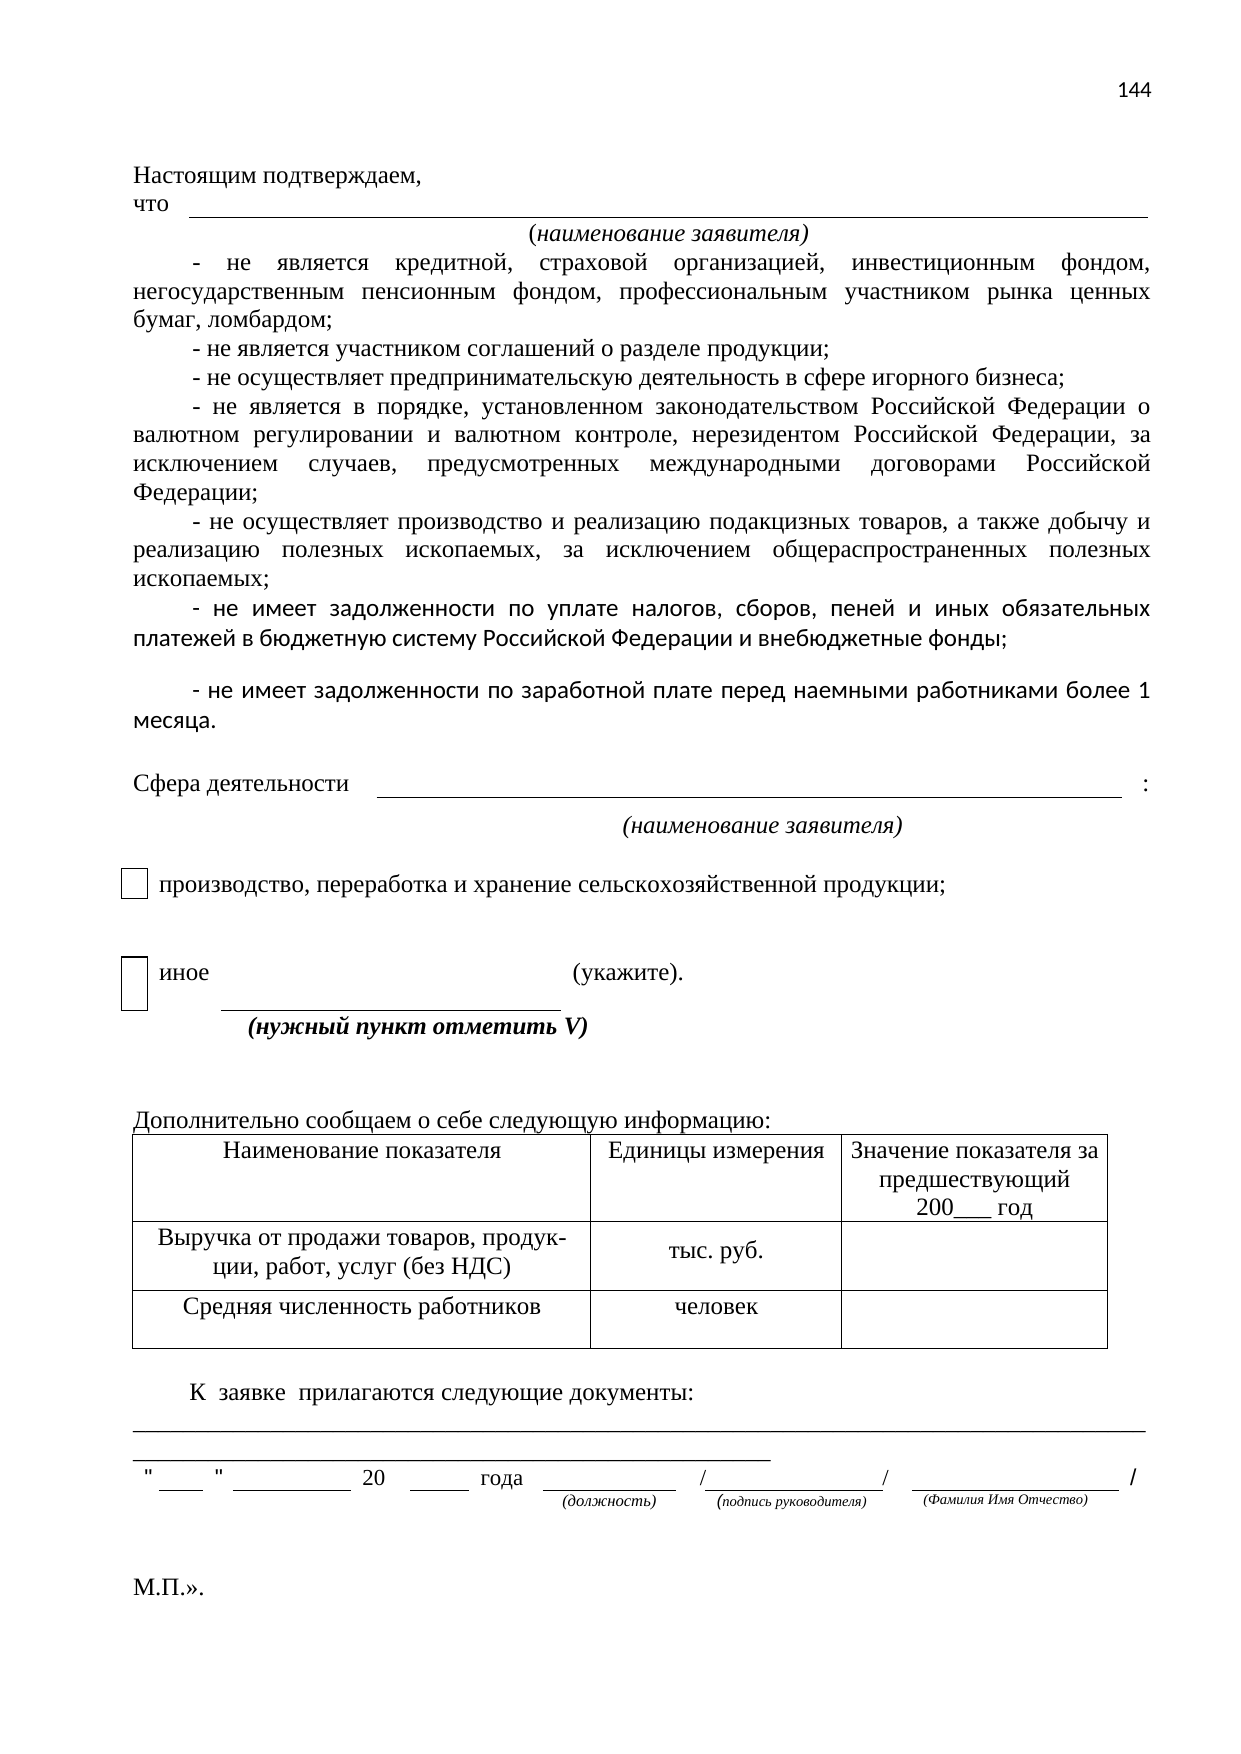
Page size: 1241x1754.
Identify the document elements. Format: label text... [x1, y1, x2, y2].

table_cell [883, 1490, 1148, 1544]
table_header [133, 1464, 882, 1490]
text Дополнительно сообщаем о себе следующую информацию: [133, 1105, 1152, 1134]
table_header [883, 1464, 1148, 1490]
text ____________________________________________________________________________________________________________________________________ [133, 1406, 1152, 1463]
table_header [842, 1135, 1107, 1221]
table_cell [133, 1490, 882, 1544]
text - не является кредитной, страховой организацией, инвестиционным фондом, негосударственным пенсионным фондом, профессиональным участником рынка ценных бумаг, ломбардом; [133, 247, 1152, 333]
text - не является в порядке, установленном законодательством Российской Федерации о валютном регулировании и валютном контроле, нерезидентом Российской Федерации, за исключением случаев, предусмотренных международными договорами Российской Федерации; [133, 391, 1152, 506]
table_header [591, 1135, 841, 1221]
text - не является участником соглашений о разделе продукции; [133, 333, 1152, 362]
text - не имеет задолженности по уплате налогов, сборов, пеней и иных обязательных платежей в бюджетную систему Российской Федерации и внебюджетные фонды; [133, 592, 1152, 653]
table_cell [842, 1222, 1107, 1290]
text М.П.». [133, 1572, 1152, 1601]
text - не осуществляет предпринимательскую деятельность в сфере игорного бизнеса; [133, 362, 1152, 391]
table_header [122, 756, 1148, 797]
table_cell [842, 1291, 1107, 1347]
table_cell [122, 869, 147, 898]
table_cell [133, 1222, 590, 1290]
text Настоящим подтверждаем, [133, 160, 1152, 188]
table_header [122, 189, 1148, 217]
text К заявке прилагаются следующие документы: [133, 1377, 1152, 1406]
text - не имеет задолженности по заработной плате перед наемными работниками более 1 месяца. [133, 674, 1152, 735]
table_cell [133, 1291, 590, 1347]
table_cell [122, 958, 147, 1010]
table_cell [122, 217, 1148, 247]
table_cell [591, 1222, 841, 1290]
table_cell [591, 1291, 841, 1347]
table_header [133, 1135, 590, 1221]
text - не осуществляет производство и реализацию подакцизных товаров, а также добычу и реализацию полезных ископаемых, за исключением общераспространенных полезных ископаемых; [133, 506, 1152, 592]
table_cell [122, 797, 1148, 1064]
